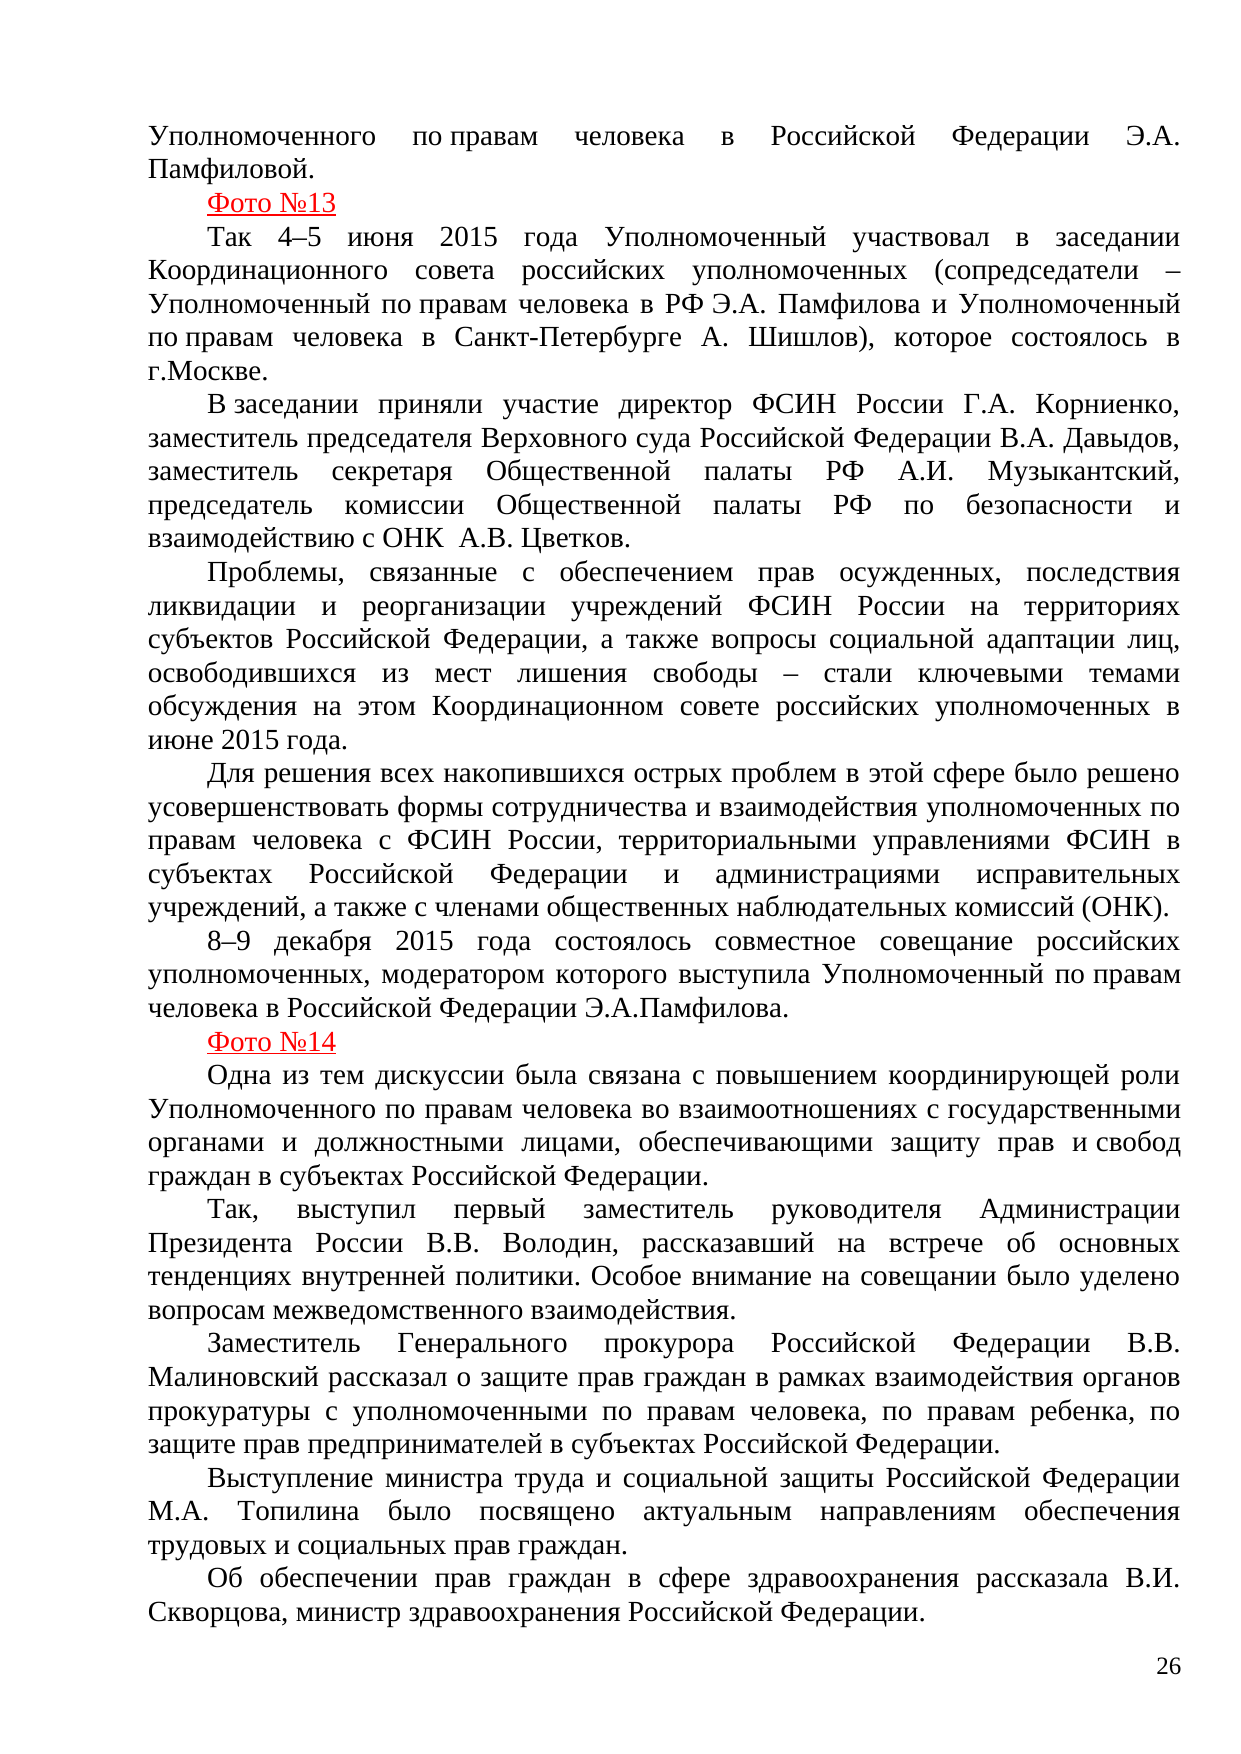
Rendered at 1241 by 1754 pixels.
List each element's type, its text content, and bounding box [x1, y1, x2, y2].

text Так, выступил первый заместитель руководителя Администрации Президента России В.В. Володин, рассказавший на встрече об основных тенденциях внутренней политики. Особое внимание на совещании было уделено вопросам межведомственного взаимодействия. [148, 1191, 1181, 1326]
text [148, 118, 1181, 185]
text В заседании приняли участие директор ФСИН России Г.А. Корниенко, заместитель председателя Верховного суда Российской Федерации В.А. Давыдов, заместитель секретаря Общественной палаты РФ А.И. Музыкантский, председатель комиссии Общественной палаты РФ по безопасности и взаимодействию с ОНК А.В. Цветков. [148, 386, 1181, 554]
text Об обеспечении прав граждан в сфере здравоохранения рассказала В.И. Скворцова, министр здравоохранения Российской Федерации. [148, 1560, 1181, 1627]
text Одна из тем дискуссии была связана с повышением координирующей роли Уполномоченного по правам человека во взаимоотношениях с государственными органами и должностными лицами, обеспечивающими защиту прав и свобод граждан в субъектах Российской Федерации. [148, 1057, 1181, 1191]
text 8–9 декабря 2015 года состоялось совместное совещание российских уполномоченных, модератором которого выступила Уполномоченный по правам человека в Российской Федерации Э.А.Памфилова. [148, 923, 1181, 1024]
text Проблемы, связанные с обеспечением прав осужденных, последствия ликвидации и реорганизации учреждений ФСИН России на территориях субъектов Российской Федерации, а также вопросы социальной адаптации лиц, освободившихся из мест лишения свободы – стали ключевыми темами обсуждения на этом Координационном совете российских уполномоченных в июне 2015 года. [148, 554, 1181, 755]
text Фото №13 [148, 185, 1181, 219]
text Для решения всех накопившихся острых проблем в этой сфере было решено усовершенствовать формы сотрудничества и взаимодействия уполномоченных по правам человека с ФСИН России, территориальными управлениями ФСИН в субъектах Российской Федерации и администрациями исправительных учреждений, а также с членами общественных наблюдательных комиссий (ОНК). [148, 755, 1181, 923]
text Фото №14 [148, 1024, 1181, 1057]
text Выступление министра труда и социальной защиты Российской Федерации М.А. Топилина было посвящено актуальным направлениям обеспечения трудовых и социальных прав граждан. [148, 1460, 1181, 1560]
text Заместитель Генерального прокурора Российской Федерации В.В. Малиновский рассказал о защите прав граждан в рамках взаимодействия органов прокуратуры с уполномоченными по правам человека, по правам ребенка, по защите прав предпринимателей в субъектах Российской Федерации. [148, 1326, 1181, 1460]
text Так 4–5 июня 2015 года Уполномоченный участвовал в заседании Координационного совета российских уполномоченных (сопредседатели – Уполномоченный по правам человека в РФ Э.А. Памфилова и Уполномоченный по правам человека в Санкт-Петербурге А. Шишлов), которое состоялось в г.Москве. [148, 219, 1181, 386]
